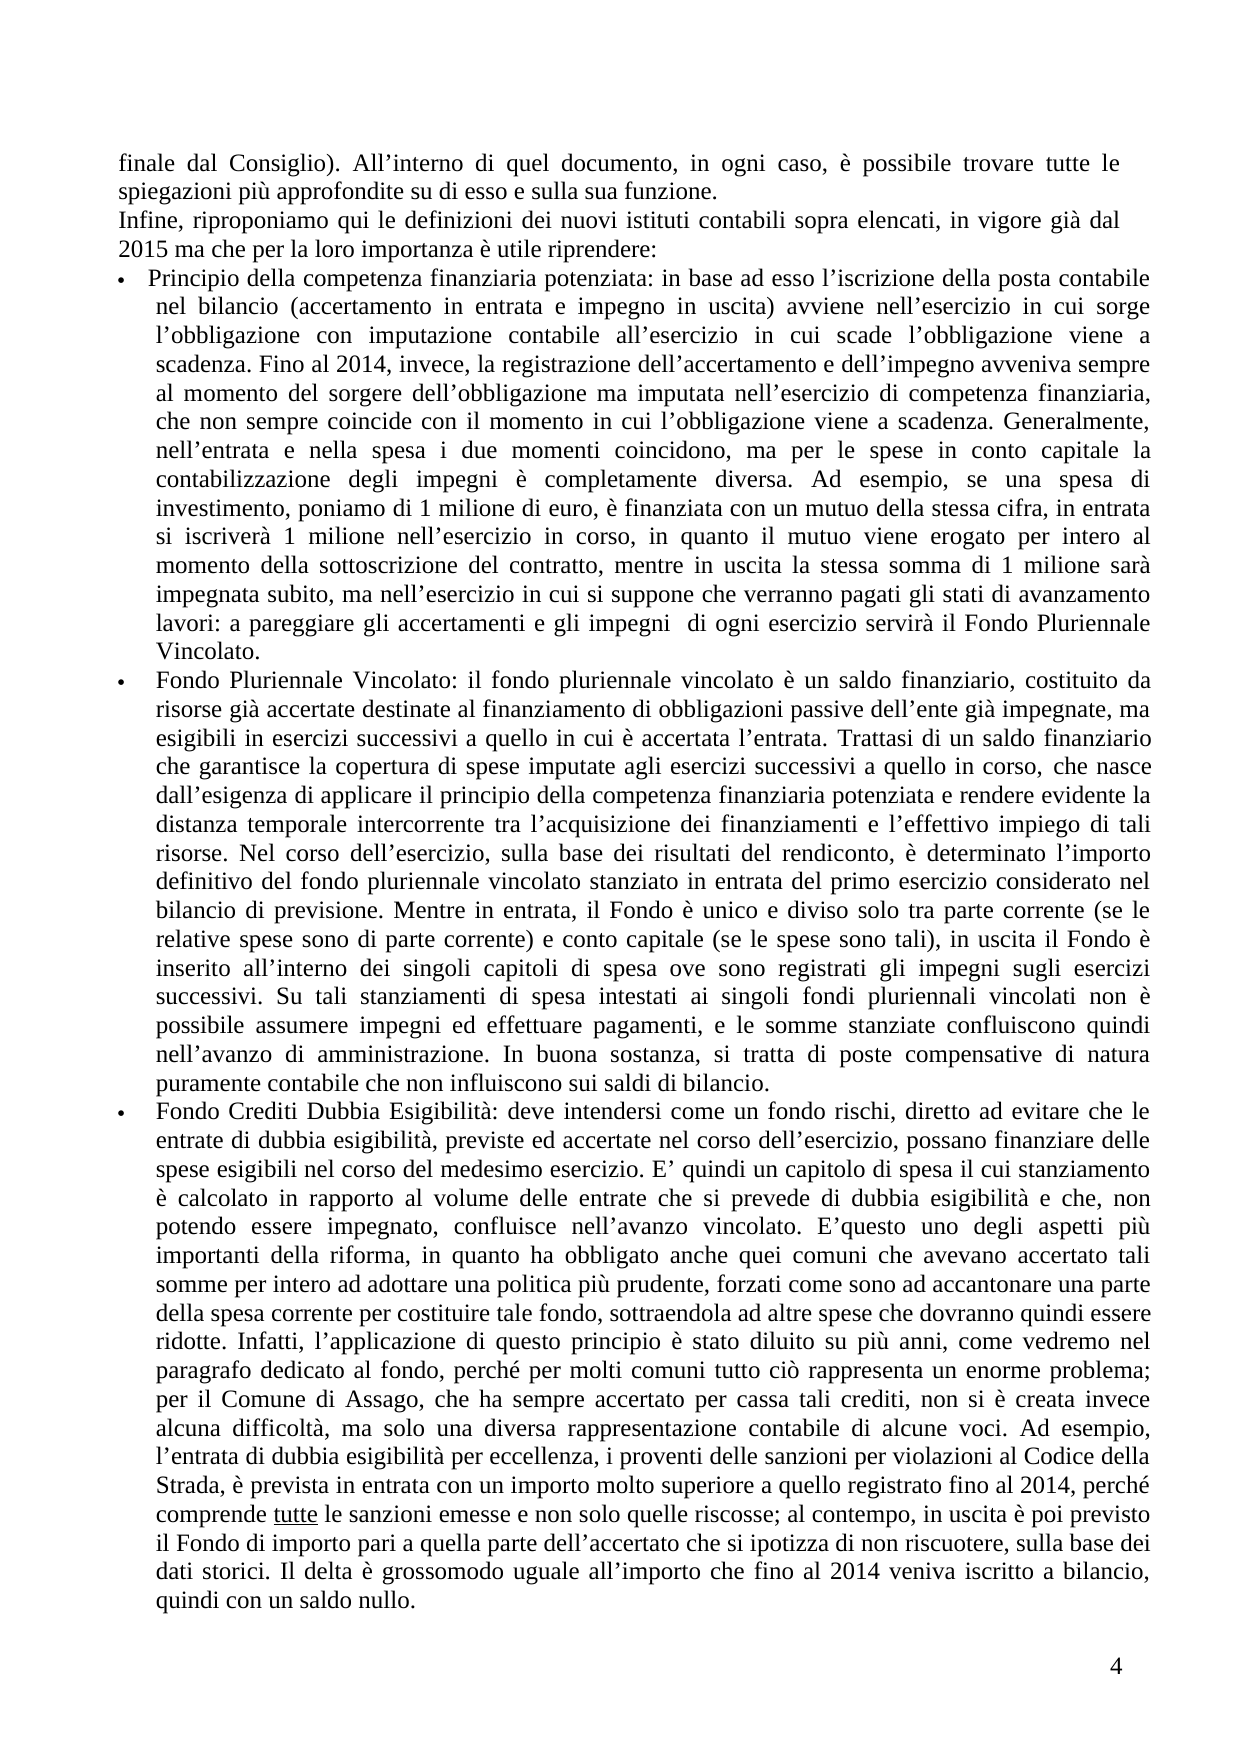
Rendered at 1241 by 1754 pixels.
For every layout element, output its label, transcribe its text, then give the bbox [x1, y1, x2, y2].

list Fondo Pluriennale Vincolato: il fondo pluriennale vincolato è un saldo finanziario, costituito da risorse già accertate destinate al finanziamento di obbligazioni passive dell’ente già impegnate, ma esigibili in esercizi successivi a quello in cui è accertata l’entrata. Trattasi di un saldo finanziario che garantisce la copertura di spese imputate agli esercizi successivi a quello in corso, che nasce dall’esigenza di applicare il principio della competenza finanziaria potenziata e rendere evidente la distanza temporale intercorrente tra l’acquisizione dei finanziamenti e l’effettivo impiego di tali risorse. Nel corso dell’esercizio, sulla base dei risultati del rendiconto, è determinato l’importo definitivo del fondo pluriennale vincolato stanziato in entrata del primo esercizio considerato nel bilancio di previsione. Mentre in entrata, il Fondo è unico e diviso solo tra parte corrente (se le relative spese sono di parte corrente) e conto capitale (se le spese sono tali), in uscita il Fondo è inserito all’interno dei singoli capitoli di spesa ove sono registrati gli impegni sugli esercizi successivi. Su tali stanziamenti di spesa intestati ai singoli fondi pluriennali vincolati non è possibile assumere impegni ed effettuare pagamenti, e le somme stanziate confluiscono quindi nell’avanzo di amministrazione. In buona sostanza, si tratta di poste compensative di natura puramente contabile che non influiscono sui saldi di bilancio. [118, 665, 1152, 1096]
list Principio della competenza finanziaria potenziata: in base ad esso l’iscrizione della posta contabile nel bilancio (accertamento in entrata e impegno in uscita) avviene nell’esercizio in cui sorge l’obbligazione con imputazione contabile all’esercizio in cui scade l’obbligazione viene a scadenza. Fino al 2014, invece, la registrazione dell’accertamento e dell’impegno avveniva sempre al momento del sorgere dell’obbligazione ma imputata nell’esercizio di competenza finanziaria, che non sempre coincide con il momento in cui l’obbligazione viene a scadenza. Generalmente, nell’entrata e nella spesa i due momenti coincidono, ma per le spese in conto capitale la contabilizzazione degli impegni è completamente diversa. Ad esempio, se una spesa di investimento, poniamo di 1 milione di euro, è finanziata con un mutuo della stessa cifra, in entrata si iscriverà 1 milione nell’esercizio in corso, in quanto il mutuo viene erogato per intero al momento della sottoscrizione del contratto, mentre in uscita la stessa somma di 1 milione sarà impegnata subito, ma nell’esercizio in cui si suppone che verranno pagati gli stati di avanzamento lavori: a pareggiare gli accertamenti e gli impegni di ogni esercizio servirà il Fondo Pluriennale Vincolato. [118, 263, 1152, 665]
text Infine, riproponiamo qui le definizioni dei nuovi istituti contabili sopra elencati, in vigore già dal 2015 ma che per la loro importanza è utile riprendere: [118, 205, 1122, 263]
list Fondo Crediti Dubbia Esigibilità: deve intendersi come un fondo rischi, diretto ad evitare che le entrate di dubbia esigibilità, previste ed accertate nel corso dell’esercizio, possano finanziare delle spese esigibili nel corso del medesimo esercizio. E’ quindi un capitolo di spesa il cui stanziamento è calcolato in rapporto al volume delle entrate che si prevede di dubbia esigibilità e che, non potendo essere impegnato, confluisce nell’avanzo vincolato. E’questo uno degli aspetti più importanti della riforma, in quanto ha obbligato anche quei comuni che avevano accertato tali somme per intero ad adottare una politica più prudente, forzati come sono ad accantonare una parte della spesa corrente per costituire tale fondo, sottraendola ad altre spese che dovranno quindi essere ridotte. Infatti, l’applicazione di questo principio è stato diluito su più anni, come vedremo nel paragrafo dedicato al fondo, perché per molti comuni tutto ciò rappresenta un enorme problema; per il Comune di Assago, che ha sempre accertato per cassa tali crediti, non si è creata invece alcuna difficoltà, ma solo una diversa rappresentazione contabile di alcune voci. Ad esempio, l’entrata di dubbia esigibilità per eccellenza, i proventi delle sanzioni per violazioni al Codice della Strada, è prevista in entrata con un importo molto superiore a quello registrato fino al 2014, perché comprende tutte le sanzioni emesse e non solo quelle riscosse; al contempo, in uscita è poi previsto il Fondo di importo pari a quella parte dell’accertato che si ipotizza di non riscuotere, sulla base dei dati storici. Il delta è grossomodo uguale all’importo che fino al 2014 veniva iscritto a bilancio, quindi con un saldo nullo. [118, 1096, 1152, 1614]
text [118, 148, 1122, 205]
